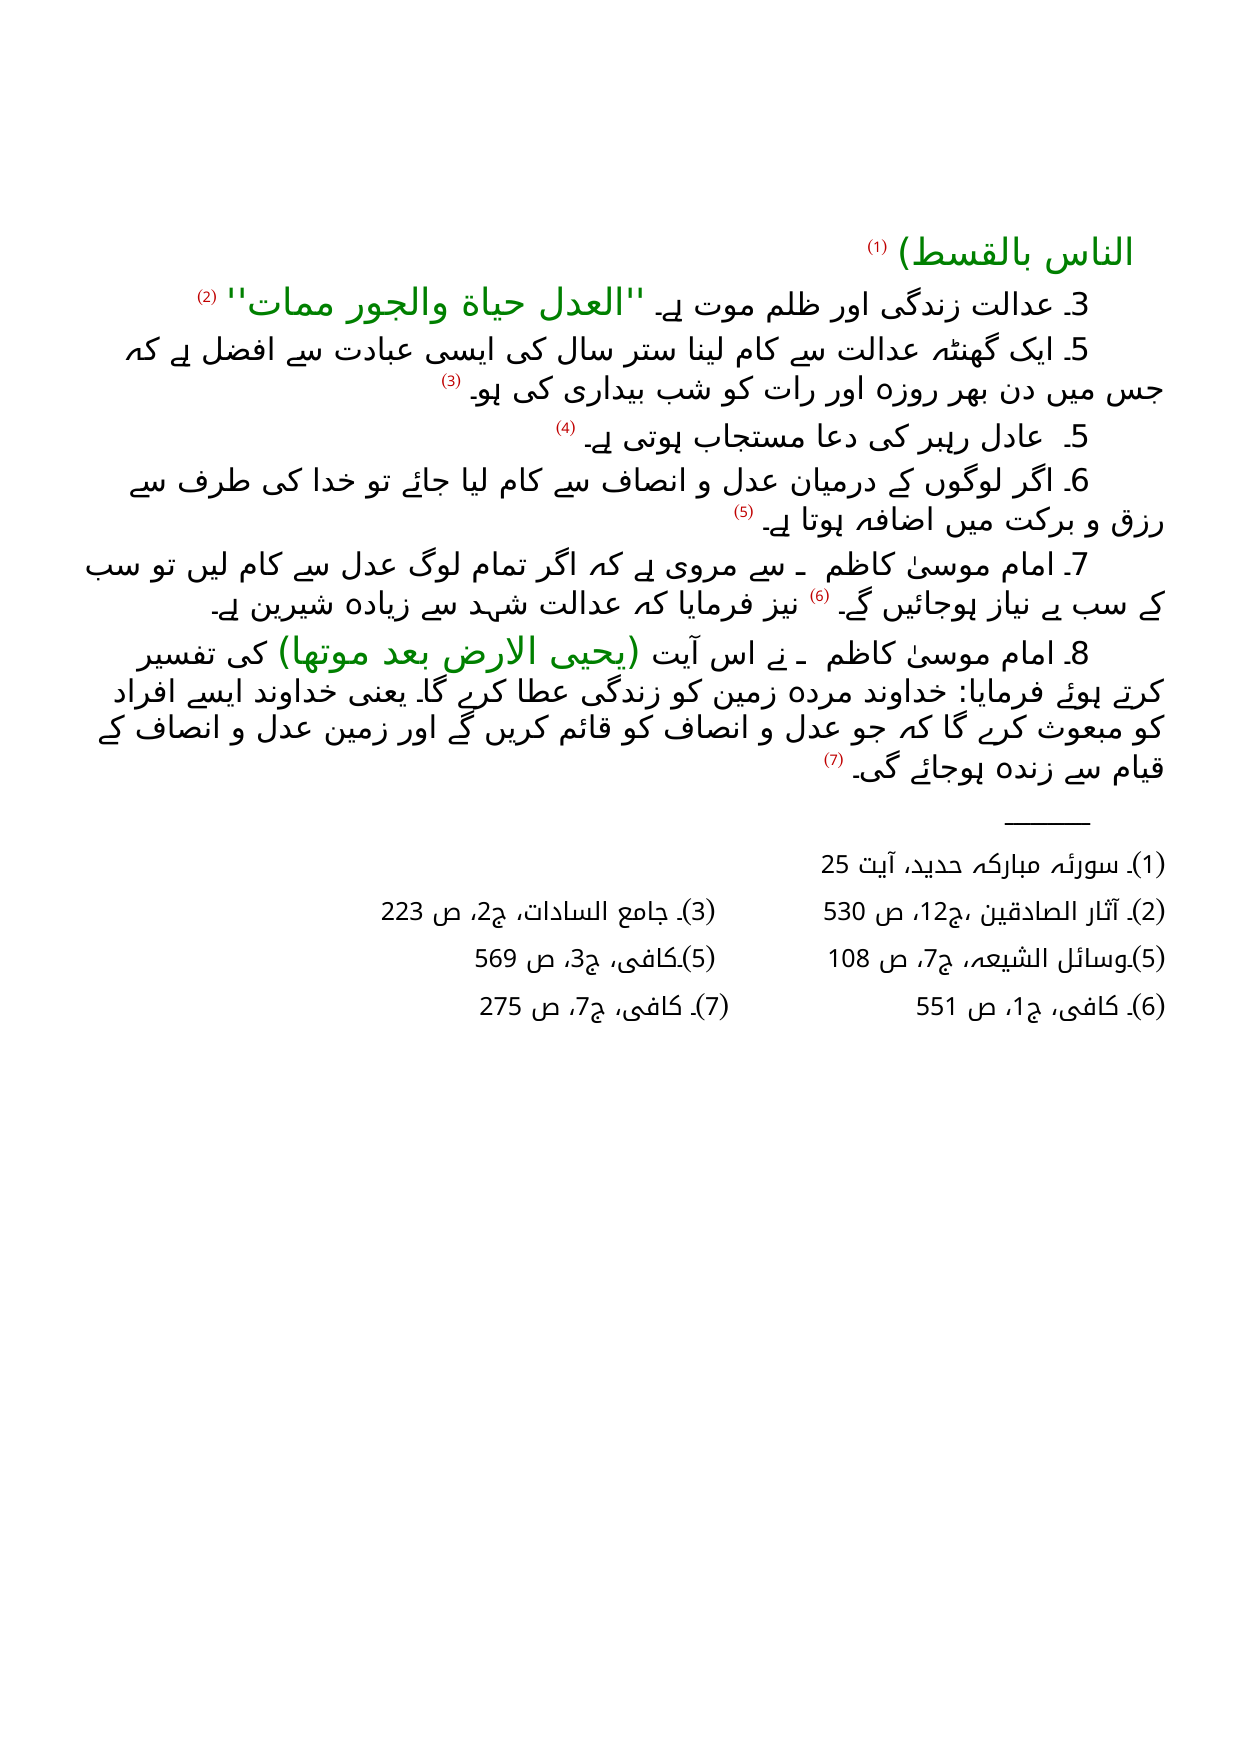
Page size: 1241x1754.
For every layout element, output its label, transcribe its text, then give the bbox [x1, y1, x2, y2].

text (5)۔وسائل الشیعہ، ج7، ص 108 (5)۔کافی، ج3، ص 569 [75, 936, 1165, 983]
text 5۔ عادل رہبر کی دعا مستجاب ہوتی ہے۔ (4) [75, 415, 1165, 462]
text (6)۔ کافی، ج1، ص 551 (7)۔ کافی، ج7، ص 275 [75, 983, 1165, 1031]
text 3۔ عدالت زندگی اور ظلم موت ہے۔ ''العدل حیاة والجور ممات'' (2) [75, 281, 1165, 331]
text ۔۔۔۔۔۔۔۔۔۔۔۔۔۔۔۔۔۔۔۔ [75, 793, 1165, 841]
text 8۔ امام موسیٰ کاظم ـ نے اس آیت (یحیی الارض بعد موتها) کی تفسیر کرتے ہوئے فرمایا: خداوند مردہ زمین کو زندگی عطا کرے گا۔ یعنی خداوند ایسے افراد کو مبعوث کرے گا کہ جو عدل و انصاف کو قائم کریں گے اور زمین عدل و انصاف کے قیام سے زندہ ہوجائے گی۔ (7) [75, 630, 1165, 793]
text (1)۔ سورئہ مبارکہ حدید، آیت 25 [75, 841, 1165, 888]
text الناس بالقسط) (1) [75, 231, 1165, 281]
text (2)۔ آثار الصادقین ،ج12، ص 530 (3)۔ جامع السادات، ج2، ص 223 [75, 888, 1165, 936]
text 7۔ امام موسیٰ کاظم ـ سے مروی ہے کہ اگر تمام لوگ عدل سے کام لیں تو سب کے سب بے نیاز ہوجائیں گے۔ (6) نیز فرمایا کہ عدالت شہد سے زیادہ شیرین ہے۔ [75, 546, 1165, 630]
text 5۔ ایک گھنٹہ عدالت سے کام لینا ستر سال کی ایسی عبادت سے افضل ہے کہ جس میں دن بھر روزہ اور رات کو شب بیداری کی ہو۔ (3) [75, 331, 1165, 415]
text 6۔ اگر لوگوں کے درمیان عدل و انصاف سے کام لیا جائے تو خدا کی طرف سے رزق و برکت میں اضافہ ہوتا ہے۔ (5) [75, 462, 1165, 546]
